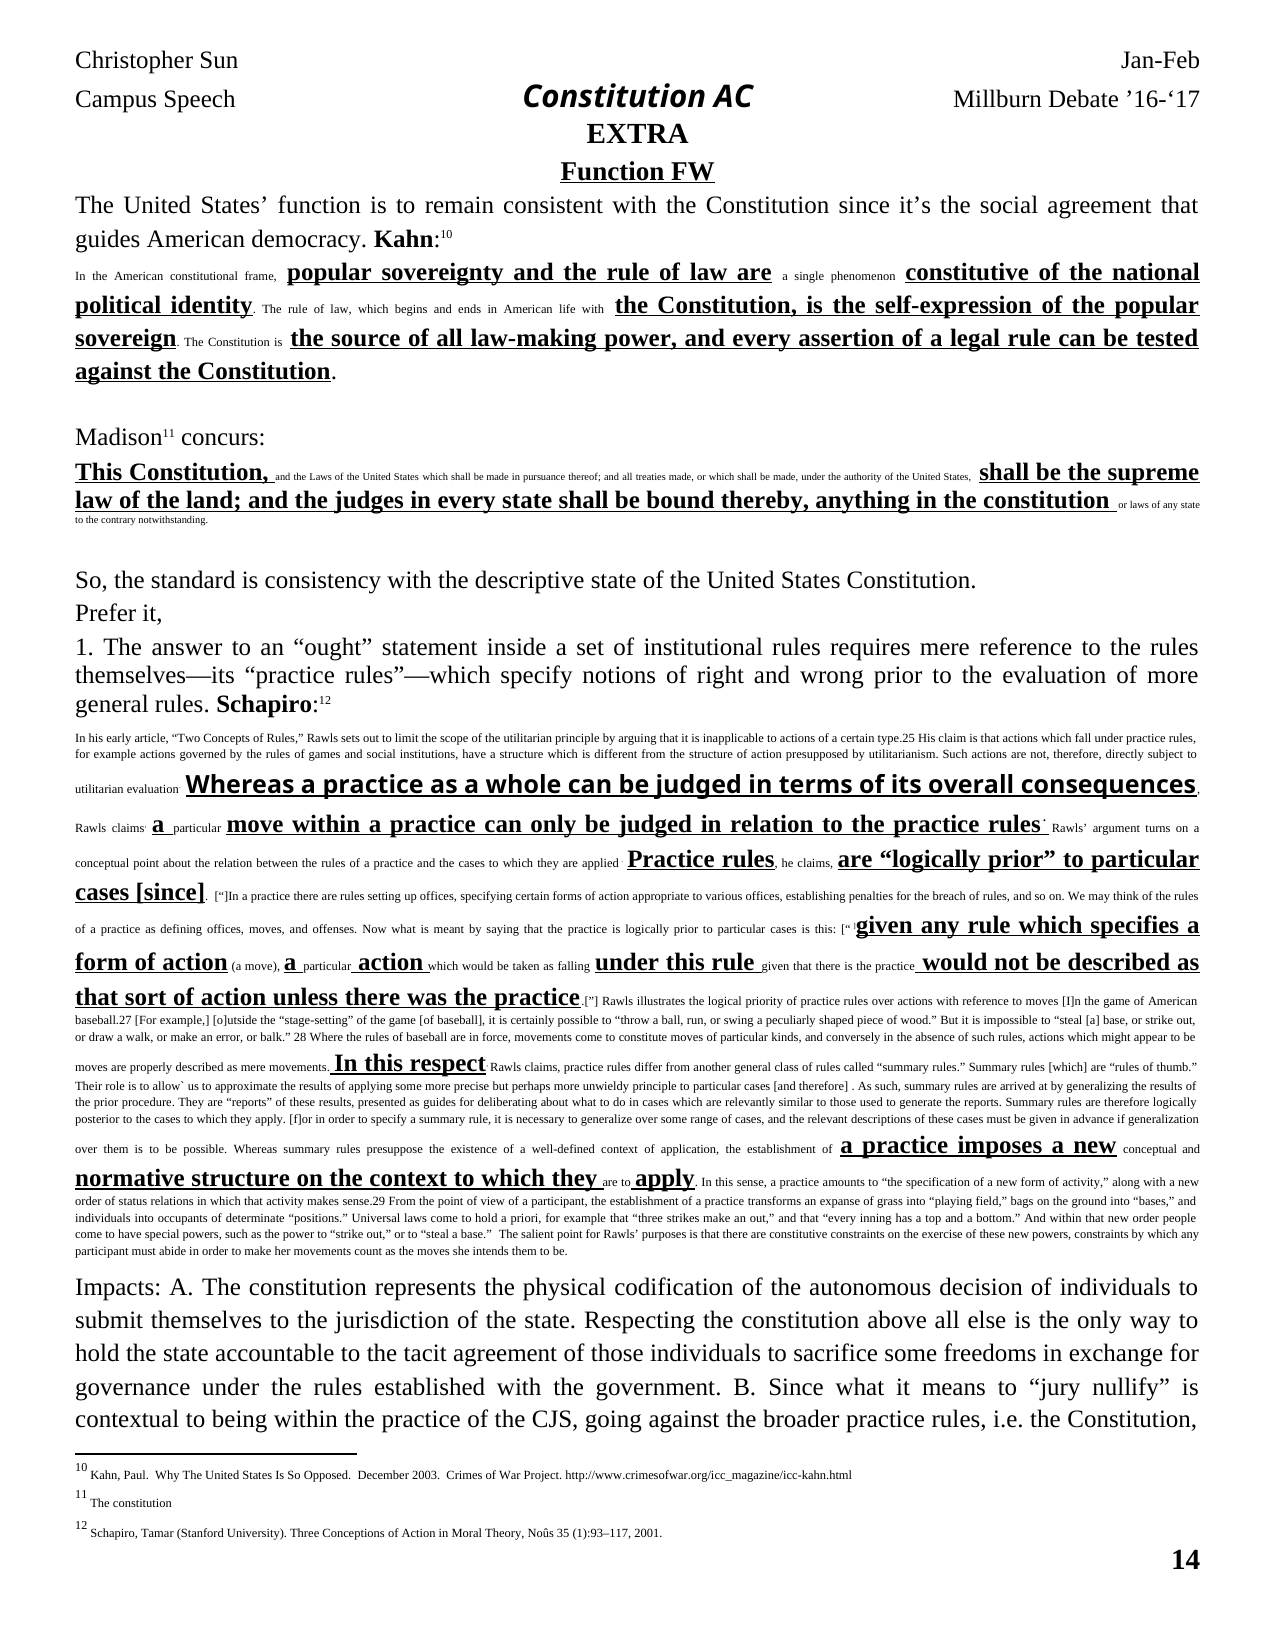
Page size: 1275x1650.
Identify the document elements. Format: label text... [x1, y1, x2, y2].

subtitle Extra [75, 116, 1200, 150]
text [75, 1272, 1200, 1433]
text The United States’ function is to remain consistent with the Constitution since it’s the social agreement that guides American democracy. Kahn: [75, 191, 1200, 252]
subtitle Function FW [75, 155, 1200, 186]
text So, the standard is consistency with the descriptive state of the United States Constitution. [75, 566, 1200, 594]
text In his early article, “Two Concepts of Rules,” Rawls sets out to limit the scope of the utilitarian principle by arguing that it is inapplicable to actions of a certain type.25 His claim is that actions which fall under practice rules, for example actions governed by the rules of games and social institutions, have a structure which is different from the structure of action presupposed by utilitarianism. Such actions are not, therefore, directly subject to utilitarian evaluation. Whereas a practice as a whole can be judged in terms of its overall consequences, Rawls claims, a particular move within a practice can only be judged in relation to the practice rules. Rawls’ argument turns on a conceptual point about the relation between the rules of a practice and the cases to which they are applied. Practice rules, he claims, are “logically prior” to particular cases [since]. [“]In a practice there are rules setting up offices, specifying certain forms of action appropriate to various offices, establishing penalties for the breach of rules, and so on. We may think of the rules of a practice as defining offices, moves, and offenses. Now what is meant by saying that the practice is logically prior to particular cases is this: [“]given any rule which specifies a form of action (a move), a particular action which would be taken as falling under this rule given that there is the practice would not be described as that sort of action unless there was the practice.[”] Rawls illustrates the logical priority of practice rules over actions with reference to moves [I]n the game of American baseball.27 [For example,] [o]utside the “stage-setting” of the game [of baseball], it is certainly possible to “throw a ball, run, or swing a peculiarly shaped piece of wood.” But it is impossible to “steal [a] base, or strike out, or draw a walk, or make an error, or balk.” 28 Where the rules of baseball are in force, movements come to constitute moves of particular kinds, and conversely in the absence of such rules, actions which might appear to be moves are properly described as mere movements. In this respect, Rawls claims, practice rules differ from another general class of rules called “summary rules.” Summary rules [which] are “rules of thumb.” Their role is to allow` us to approximate the results of applying some more precise but perhaps more unwieldy principle to particular cases [and therefore] . As such, summary rules are arrived at by generalizing the results of the prior procedure. They are “reports” of these results, presented as guides for deliberating about what to do in cases which are relevantly similar to those used to generate the reports. Summary rules are therefore logically posterior to the cases to which they apply. [f]or in order to specify a summary rule, it is necessary to generalize over some range of cases, and the relevant descriptions of these cases must be given in advance if generalization over them is to be possible. Whereas summary rules presuppose the existence of a well-defined context of application, the establishment of a practice imposes a new conceptual and normative structure on the context to which they are to apply. In this sense, a practice amounts to “the specification of a new form of activity,” along with a new order of status relations in which that activity makes sense.29 From the point of view of a participant, the establishment of a practice transforms an expanse of grass into “playing field,” bags on the ground into “bases,” and individuals into occupants of determinate “positions.” Universal laws come to hold a priori, for example that “three strikes make an out,” and that “every inning has a top and a bottom.” And within that new order people come to have special powers, such as the power to “strike out,” or to “steal a base.” The salient point for Rawls’ purposes is that there are constitutive constraints on the exercise of these new powers, constraints by which any participant must abide in order to make her movements count as the moves she intends them to be. [75, 730, 1200, 1258]
text 1. The answer to an “ought” statement inside a set of institutional rules requires mere reference to the rules themselves—its “practice rules”—which specify notions of right and wrong prior to the evaluation of more general rules. Schapiro: [75, 632, 1200, 718]
text This Constitution, and the Laws of the United States which shall be made in pursuance thereof; and all treaties made, or which shall be made, under the authority of the United States, shall be the supreme law of the land; and the judges in every state shall be bound thereby, anything in the constitution or laws of any state to the contrary notwithstanding. [75, 457, 1200, 526]
text In the American constitutional frame, popular sovereignty and the rule of law are a single phenomenon constitutive of the national political identity. The rule of law, which begins and ends in American life with the Constitution, is the self-expression of the popular sovereign. The Constitution is the source of all law-making power, and every assertion of a legal rule can be tested against the Constitution. [75, 257, 1200, 384]
text Prefer it, [75, 598, 1200, 627]
text Madison concurs: [75, 422, 1200, 451]
